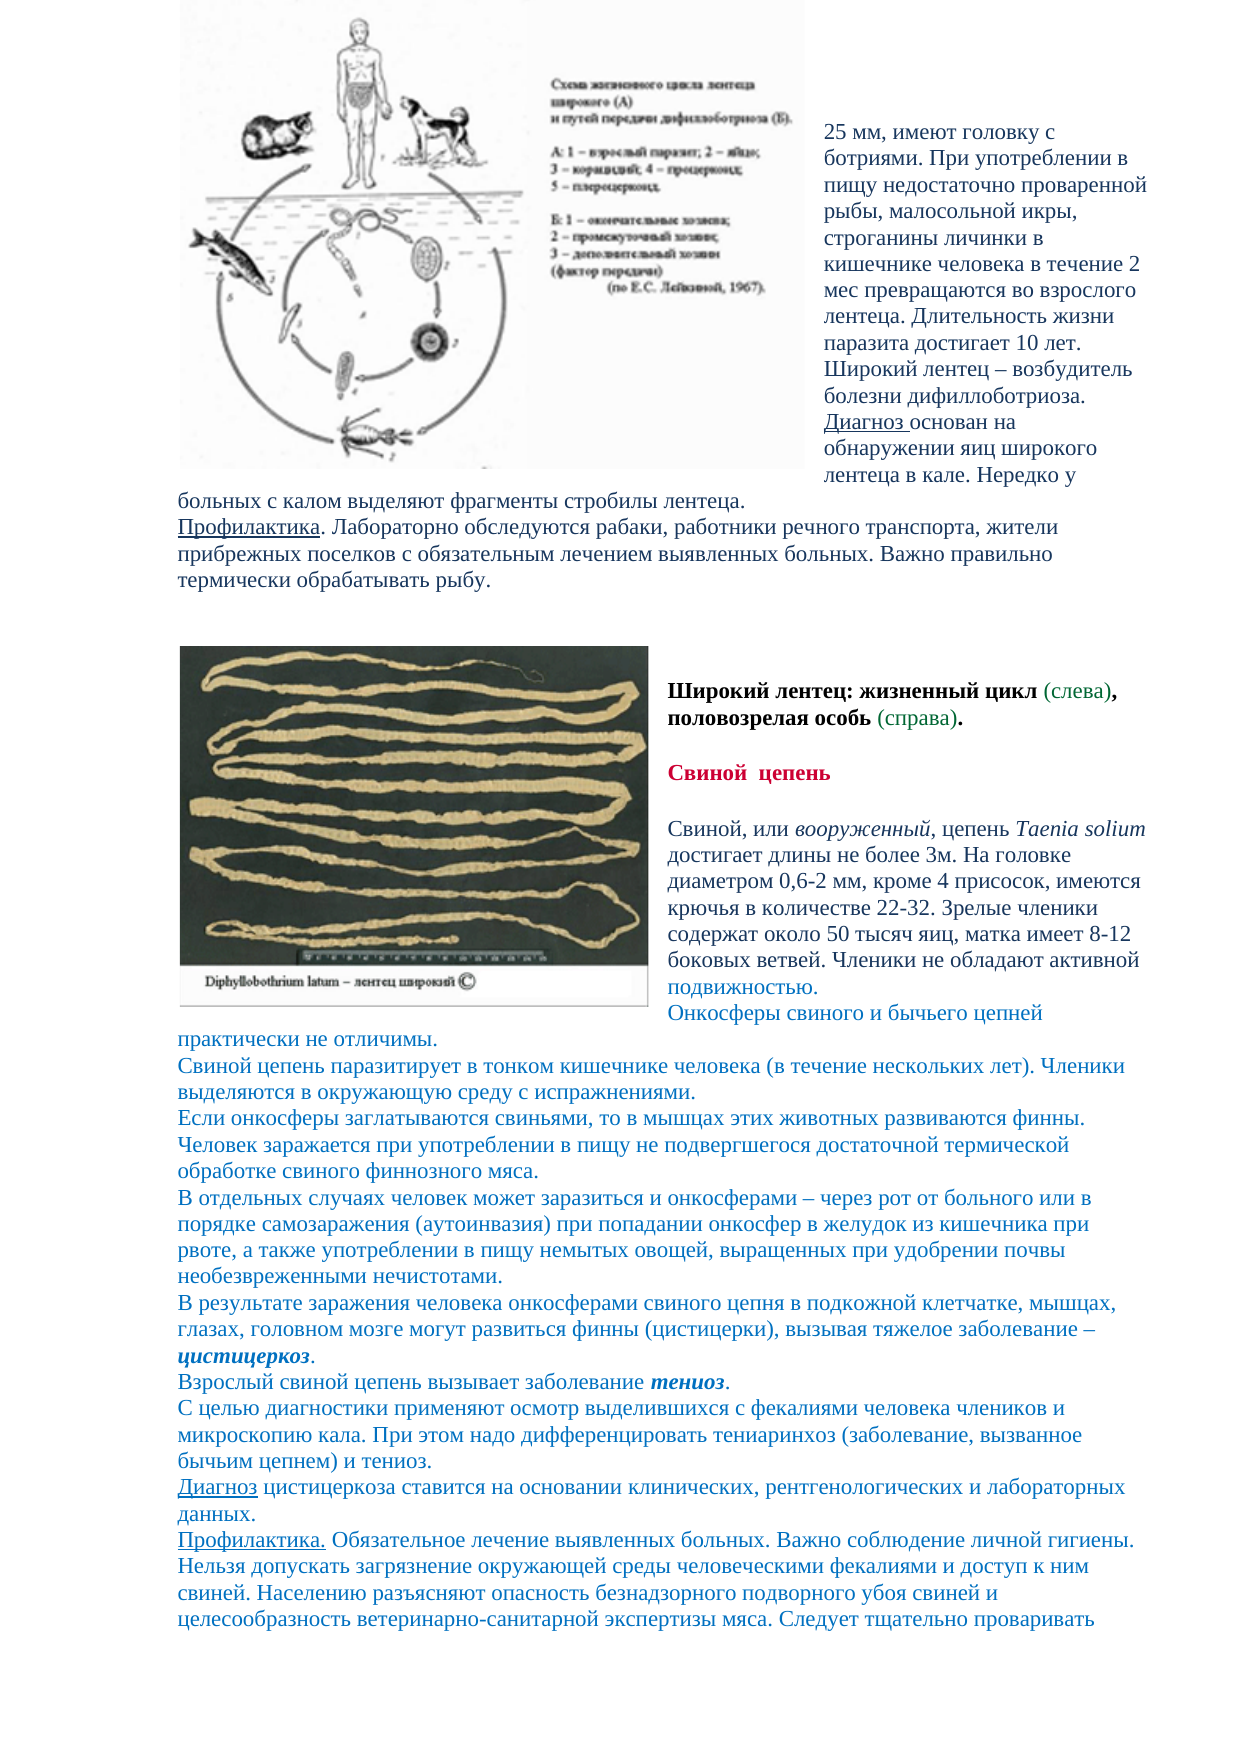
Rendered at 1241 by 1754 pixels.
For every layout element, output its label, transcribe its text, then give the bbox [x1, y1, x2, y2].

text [177, 814, 1152, 1632]
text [177, 118, 1152, 592]
text Свиной цепень [649, 759, 1152, 785]
picture [179, 646, 649, 1007]
text Широкий лентец: жизненный цикл (слева), половозрелая особь (справа). [649, 677, 1152, 730]
picture [179, 0, 805, 469]
